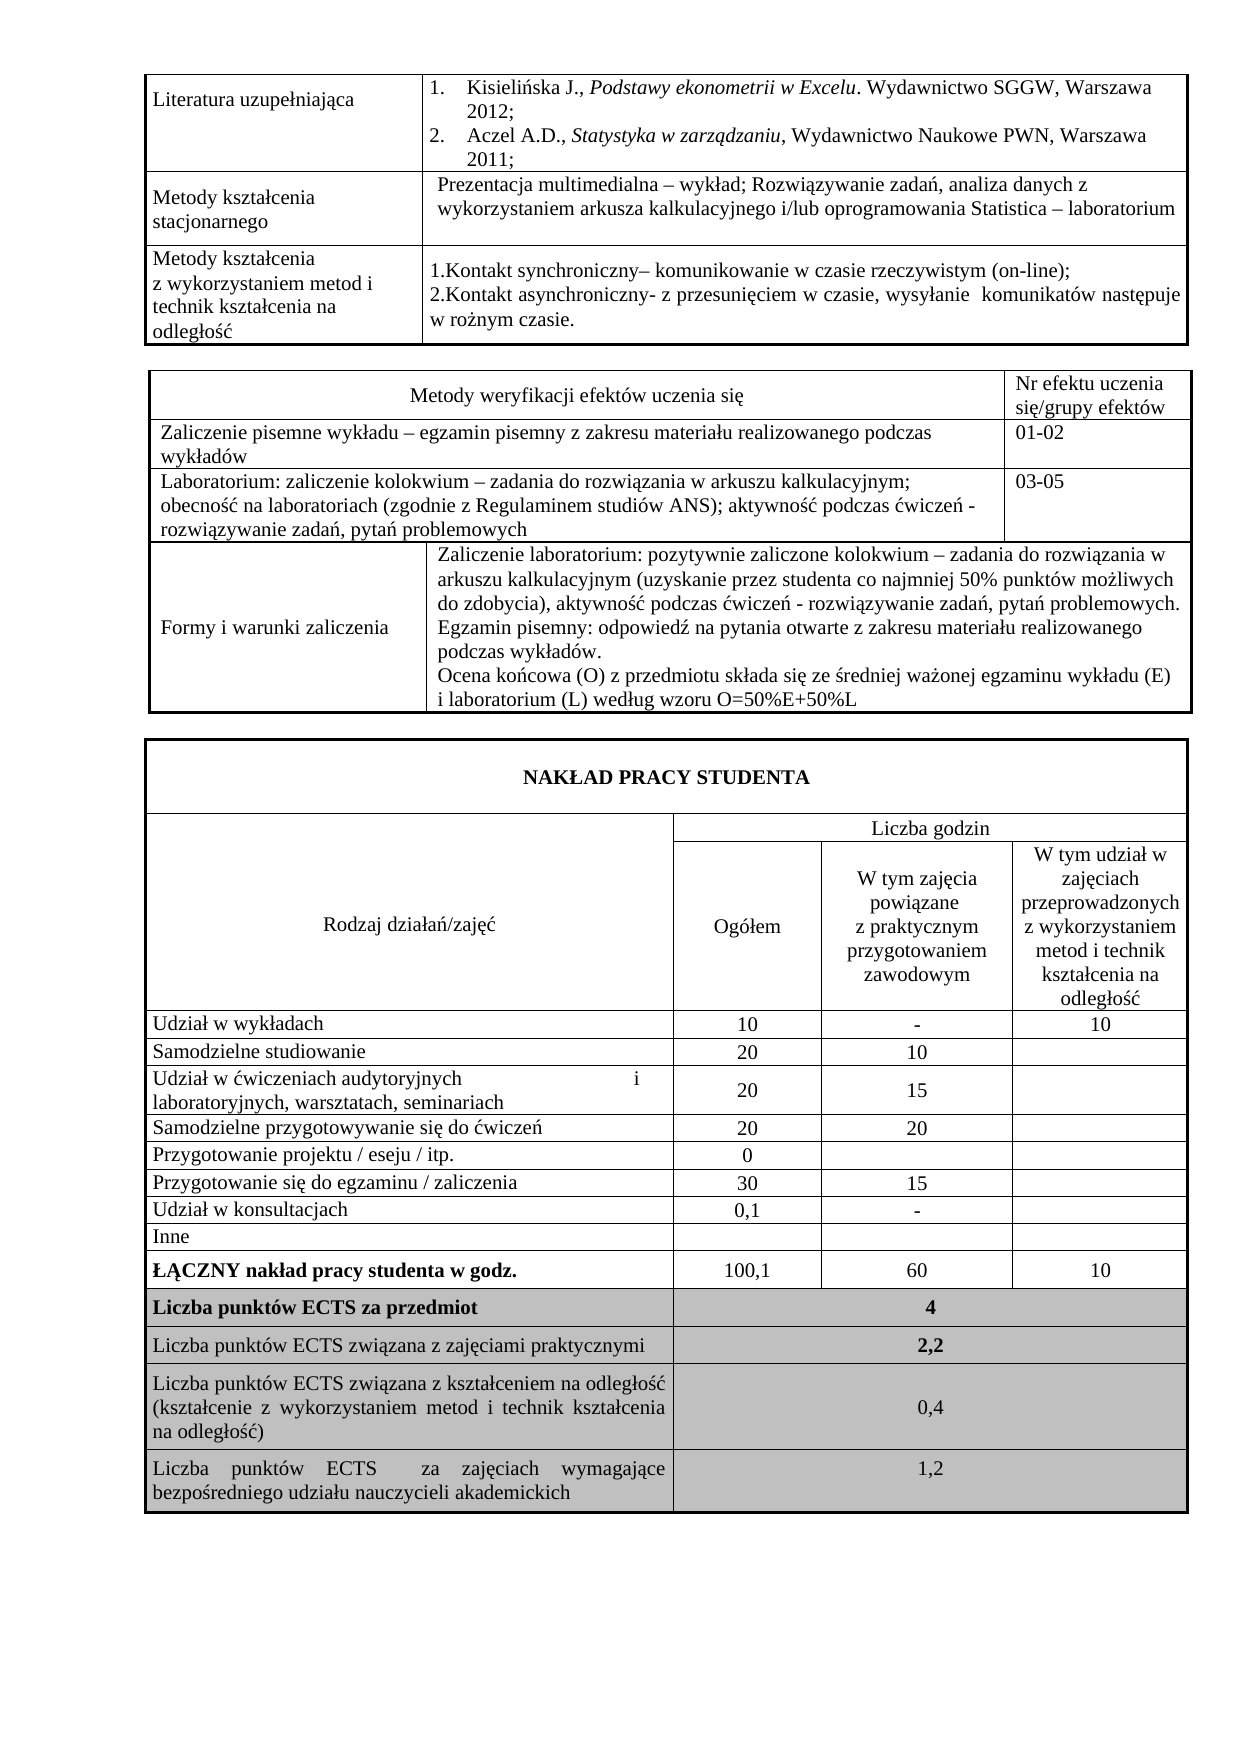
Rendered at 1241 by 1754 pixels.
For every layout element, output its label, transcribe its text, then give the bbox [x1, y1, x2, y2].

table_cell [1013, 1142, 1186, 1168]
table_cell 0,1 [674, 1197, 821, 1223]
table_cell [1013, 1115, 1186, 1141]
table_cell Liczba punktów ECTS za przedmiot [147, 1289, 673, 1326]
table_cell Udział w konsultacjach [147, 1197, 673, 1223]
table_cell [674, 1224, 821, 1250]
table_cell - [822, 1197, 1012, 1223]
table_cell W tym udział w zajęciach przeprowadzonych z wykorzystaniem metod i technik kształcenia na odległość [1013, 842, 1186, 1010]
table_cell Formy i warunki zaliczenia [151, 543, 426, 711]
table_cell Udział w ćwiczeniach audytoryjnych i laboratoryjnych, warsztatach, seminariach [147, 1066, 673, 1114]
table_cell Literatura uzupełniająca [147, 75, 422, 171]
table_cell 01-02 [1005, 420, 1190, 468]
table_cell Metody kształcenia z wykorzystaniem metod i technik kształcenia na odległość [147, 246, 422, 343]
table_cell ŁĄCZNY nakład pracy studenta w godz. [147, 1251, 673, 1288]
table_cell 20 [674, 1066, 821, 1114]
table_cell [1013, 1039, 1186, 1065]
table_header Metody weryfikacji efektów uczenia się [151, 371, 1004, 419]
table_cell - [822, 1011, 1012, 1037]
table_cell [1013, 1197, 1186, 1223]
table_cell [1013, 1224, 1186, 1250]
table_cell Ogółem [674, 842, 821, 1010]
table_cell Liczba godzin [674, 814, 1186, 841]
table_cell [822, 1224, 1012, 1250]
table_cell 0 [674, 1142, 821, 1168]
table_cell 1,2 [674, 1450, 1186, 1511]
table_cell 30 [674, 1170, 821, 1196]
table_cell 10 [1013, 1011, 1186, 1037]
table_cell 03-05 [1005, 469, 1190, 541]
table_cell Samodzielne studiowanie [147, 1039, 673, 1065]
table_cell Liczba punktów ECTS związana z zajęciami praktycznymi [147, 1327, 673, 1363]
table_cell 20 [674, 1039, 821, 1065]
table_cell Inne [147, 1224, 673, 1250]
table_cell Liczba punktów ECTS za zajęciach wymagające bezpośredniego udziału nauczycieli akademickich [147, 1450, 673, 1511]
table_cell 15 [822, 1170, 1012, 1196]
table_cell 20 [674, 1115, 821, 1141]
table_cell 10 [674, 1011, 821, 1037]
table_cell Zaliczenie pisemne wykładu – egzamin pisemny z zakresu materiału realizowanego podczas wykładów [151, 420, 1004, 468]
table_cell 1.Kontakt synchroniczny– komunikowanie w czasie rzeczywistym (on-line); 2.Kontakt asynchroniczny- z przesunięciem w czasie, wysyłanie komunikatów następuje w rożnym czasie. [423, 246, 1186, 343]
table_cell 100,1 [674, 1251, 821, 1288]
table_cell 10 [1013, 1251, 1186, 1288]
table_cell Przygotowanie się do egzaminu / zaliczenia [147, 1170, 673, 1196]
table_cell Prezentacja multimedialna – wykład; Rozwiązywanie zadań, analiza danych z wykorzystaniem arkusza kalkulacyjnego i/lub oprogramowania Statistica – laboratorium [423, 172, 1186, 245]
table_cell Zaliczenie laboratorium: pozytywnie zaliczone kolokwium – zadania do rozwiązania w arkuszu kalkulacyjnym (uzyskanie przez studenta co najmniej 50% punktów możliwych do zdobycia), aktywność podczas ćwiczeń - rozwiązywanie zadań, pytań problemowych. Egzamin pisemny: odpowiedź na pytania otwarte z zakresu materiału realizowanego podczas wykładów. Ocena końcowa (O) z przedmiotu składa się ze średniej ważonej egzaminu wykładu (E) i laboratorium (L) według wzoru O=50%E+50%L [427, 543, 1190, 711]
table_cell 2,2 [674, 1327, 1186, 1363]
table_cell W tym zajęcia powiązane z praktycznym przygotowaniem zawodowym [822, 842, 1012, 1010]
table_cell 0,4 [674, 1364, 1186, 1449]
table_cell Rodzaj działań/zajęć [147, 814, 673, 1010]
table_cell [1013, 1066, 1186, 1114]
table_cell Samodzielne przygotowywanie się do ćwiczeń [147, 1115, 673, 1141]
table_cell 20 [822, 1115, 1012, 1141]
table_cell 15 [822, 1066, 1012, 1114]
table_cell [822, 1142, 1012, 1168]
table_cell Kisielińska J., Podstawy ekonometrii w Excelu. Wydawnictwo SGGW, Warszawa 2012; Aczel A.D., Statystyka w zarządzaniu, Wydawnictwo Naukowe PWN, Warszawa 2011; [423, 75, 1186, 171]
table_cell [1013, 1170, 1186, 1196]
table_cell Metody kształcenia stacjonarnego [147, 172, 422, 245]
table_cell 10 [822, 1039, 1012, 1065]
table_header NAKŁAD PRACY STUDENTA [147, 741, 1186, 813]
table_cell Liczba punktów ECTS związana z kształceniem na odległość (kształcenie z wykorzystaniem metod i technik kształcenia na odległość) [147, 1364, 673, 1449]
table_cell Przygotowanie projektu / eseju / itp. [147, 1142, 673, 1168]
table_cell 4 [674, 1289, 1186, 1326]
table_cell Udział w wykładach [147, 1011, 673, 1037]
table_cell Laboratorium: zaliczenie kolokwium – zadania do rozwiązania w arkuszu kalkulacyjnym; obecność na laboratoriach (zgodnie z Regulaminem studiów ANS); aktywność podczas ćwiczeń - rozwiązywanie zadań, pytań problemowych [151, 469, 1004, 541]
table_header Nr efektu uczenia się/grupy efektów [1005, 371, 1190, 419]
table_cell 60 [822, 1251, 1012, 1288]
